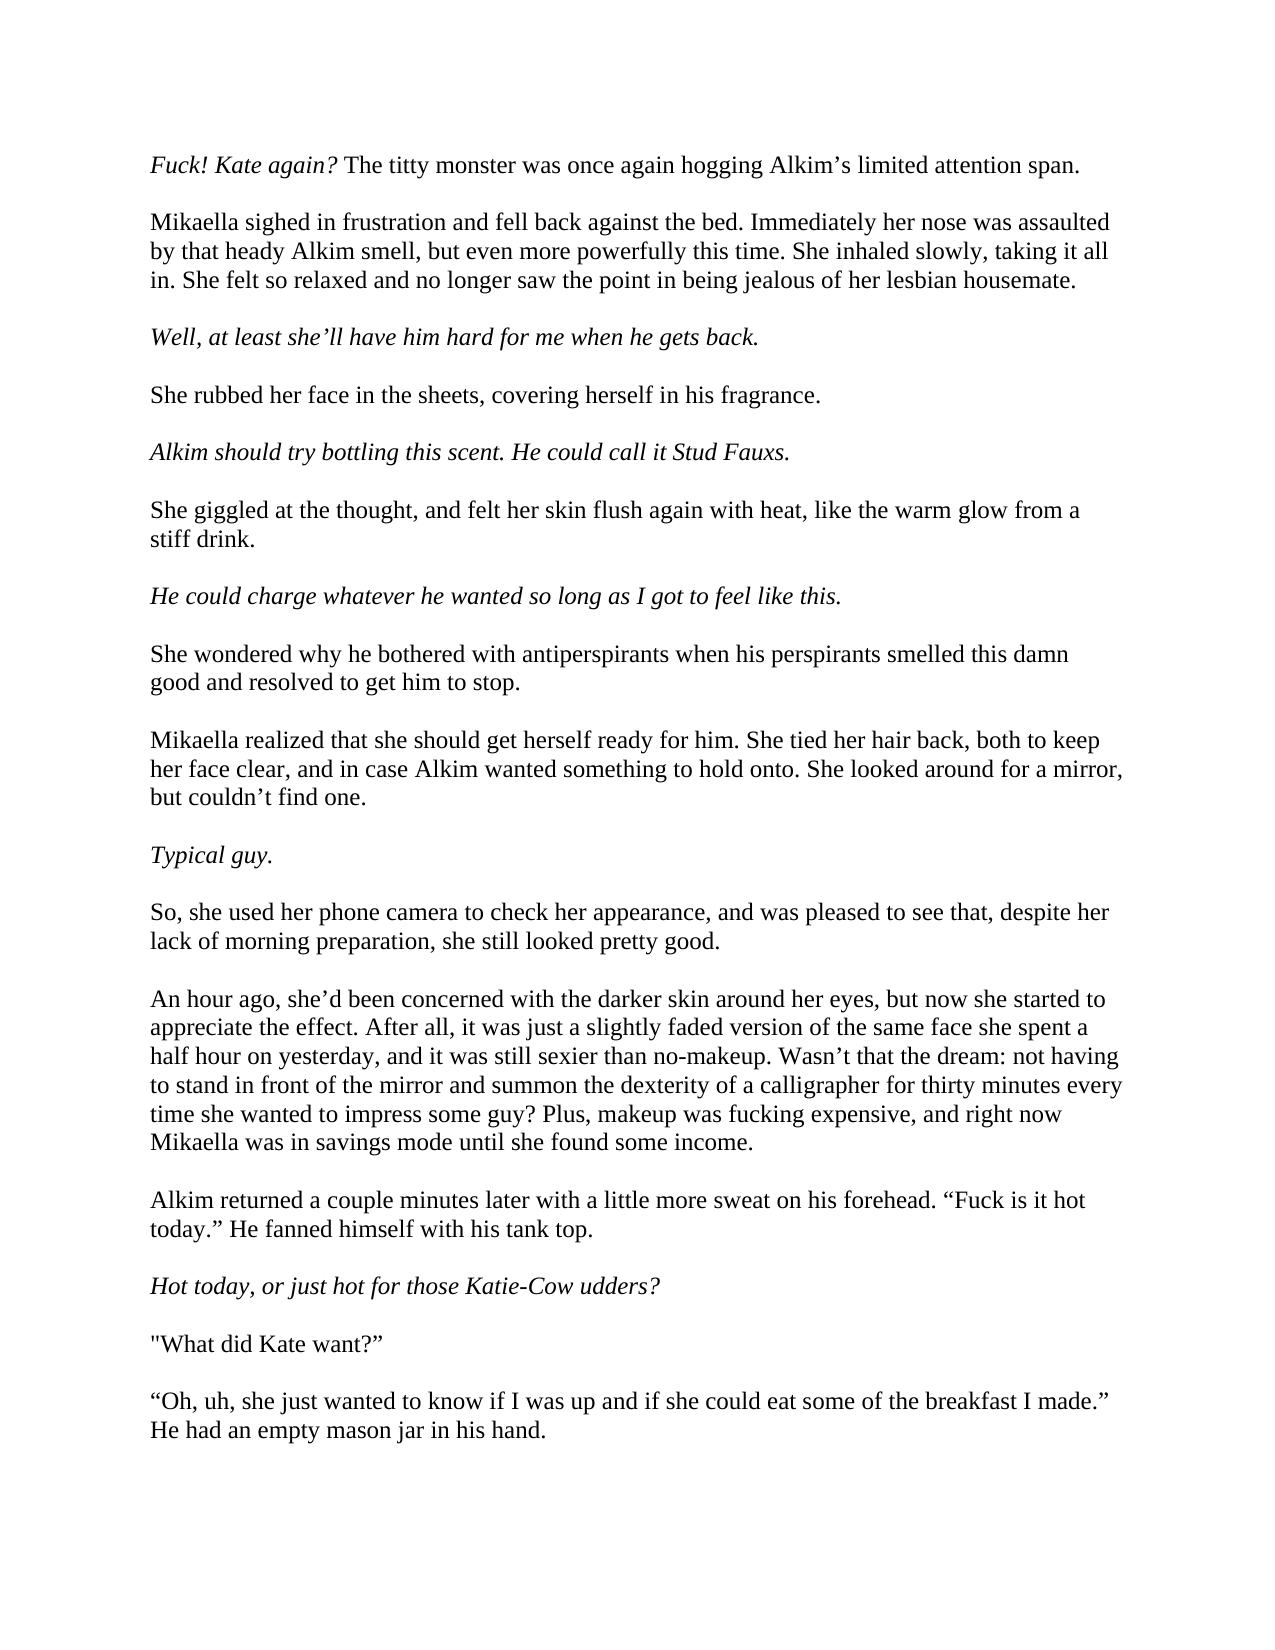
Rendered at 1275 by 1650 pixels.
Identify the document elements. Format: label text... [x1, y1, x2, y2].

text Mikaella realized that she should get herself ready for him. She tied her hair back, both to keep her face clear, and in case Alkim wanted something to hold onto. She looked around for a mirror, but couldn’t find one. [150, 725, 1125, 811]
text Well, at least she’ll have him hard for me when he gets back. [150, 322, 1125, 351]
text “Oh, uh, she just wanted to know if I was up and if she could eat some of the breakfast I made.” He had an empty mason jar in his hand. [150, 1386, 1125, 1444]
text An hour ago, she’d been concerned with the darker skin around her eyes, but now she started to appreciate the effect. After all, it was just a slightly faded version of the same face she spent a half hour on yesterday, and it was still sexier than no-makeup. Wasn’t that the dream: not having to stand in front of the mirror and summon the dexterity of a calligrapher for thirty minutes every time she wanted to impress some guy? Plus, makeup was fucking expensive, and right now Mikaella was in savings mode until she found some income. [150, 984, 1125, 1156]
text "What did Kate want?” [150, 1329, 1125, 1357]
text Alkim returned a couple minutes later with a little more sweat on his forehead. “Fuck is it hot today.” He fanned himself with his tank top. [150, 1185, 1125, 1242]
text So, she used her phone camera to check her appearance, and was pleased to see that, despite her lack of morning preparation, she still looked pretty good. [150, 897, 1125, 955]
text She wondered why he bothered with antiperspirants when his perspirants smelled this damn good and resolved to get him to stop. [150, 639, 1125, 696]
text She giggled at the thought, and felt her skin flush again with heat, like the warm glow from a stiff drink. [150, 495, 1125, 552]
text Typical guy. [150, 840, 1125, 869]
text He could charge whatever he wanted so long as I got to feel like this. [150, 581, 1125, 610]
text Hot today, or just hot for those Katie-Cow udders? [150, 1271, 1125, 1300]
text She rubbed her face in the sheets, covering herself in his fragrance. [150, 380, 1125, 409]
text Alkim should try bottling this scent. He could call it Stud Fauxs. [150, 437, 1125, 466]
text Mikaella sighed in frustration and fell back against the bed. Immediately her nose was assaulted by that heady Alkim smell, but even more powerfully this time. She inhaled slowly, taking it all in. She felt so relaxed and no longer saw the point in being jealous of her lesbian housemate. [150, 207, 1125, 294]
text Fuck! Kate again? The titty monster was once again hogging Alkim’s limited attention span. [150, 150, 1125, 179]
